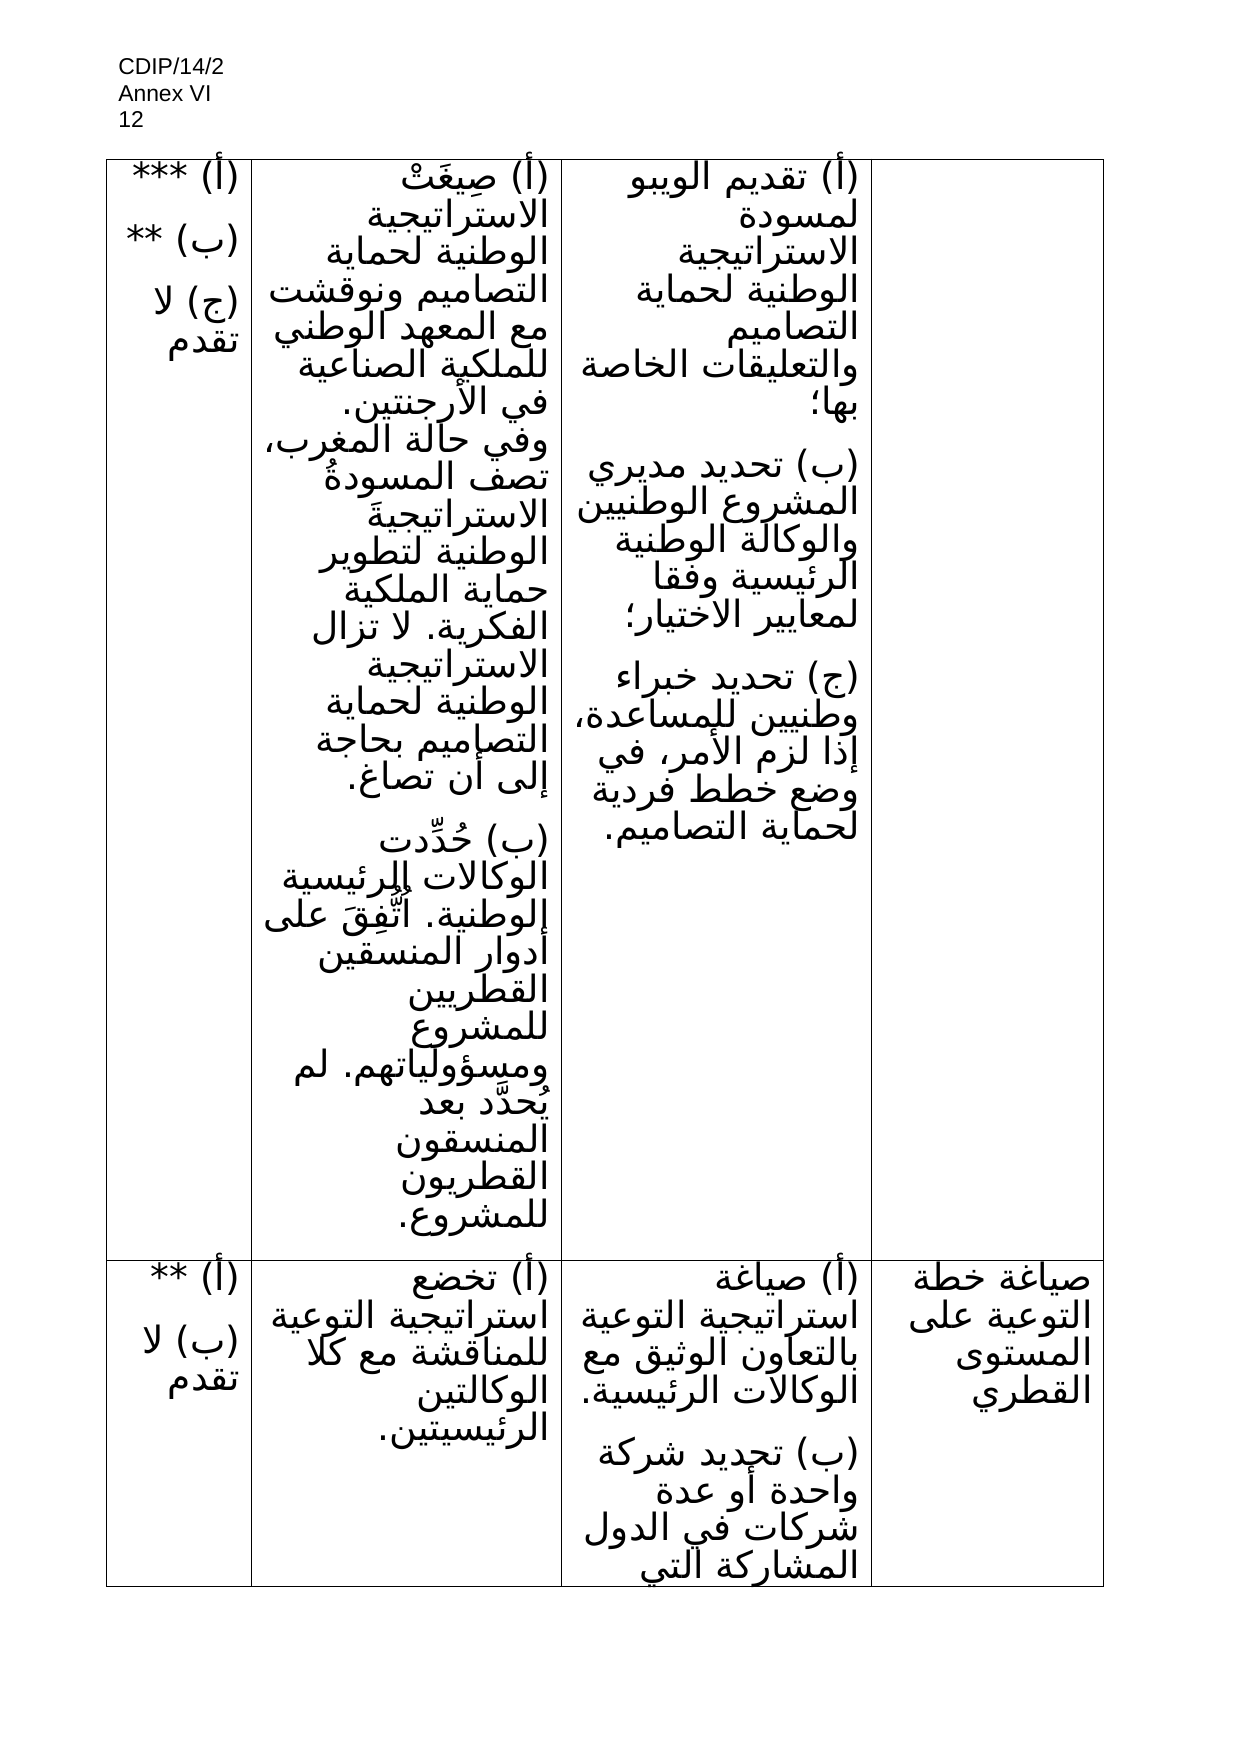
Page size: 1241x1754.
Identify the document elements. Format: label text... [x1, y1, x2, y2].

table_cell (أ) ** (ب) لا تقدم [107, 1261, 251, 1586]
table_header (أ) *** (ب) ** (ج) لا تقدم [107, 160, 251, 1259]
table_header (أ) تقديم الويبو لمسودة الاستراتيجية الوطنية لحماية التصاميم والتعليقات الخاصة بها؛ (ب) تحديد مديري المشروع الوطنيين والوكالة الوطنية الرئيسية وفقا لمعايير الاختيار؛ (ج) تحديد خبراء وطنيين للمساعدة، إذا لزم الأمر، في وضع خطط فردية لحماية التصاميم. [562, 160, 871, 1259]
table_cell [252, 1261, 561, 1586]
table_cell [562, 1261, 871, 1586]
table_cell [872, 1261, 1103, 1586]
table_header [872, 160, 1103, 1259]
table_header (أ) صِيغَتْ الاستراتيجية الوطنية لحماية التصاميم ونوقشت مع المعهد الوطني للملكية الصناعية في الأرجنتين. وفي حالة المغرب، تصف المسودةُ الاستراتيجيةَ الوطنية لتطوير حماية الملكية الفكرية. لا تزال الاستراتيجية الوطنية لحماية التصاميم بحاجة إلى أن تصاغ. (ب) حُدِّدت الوكالات الرئيسية الوطنية. اُتُّفِقَ على أدوار المنسقين القطريين للمشروع ومسؤولياتهم. لم يُحدَّد بعد المنسقون القطريون للمشروع. [252, 160, 561, 1259]
